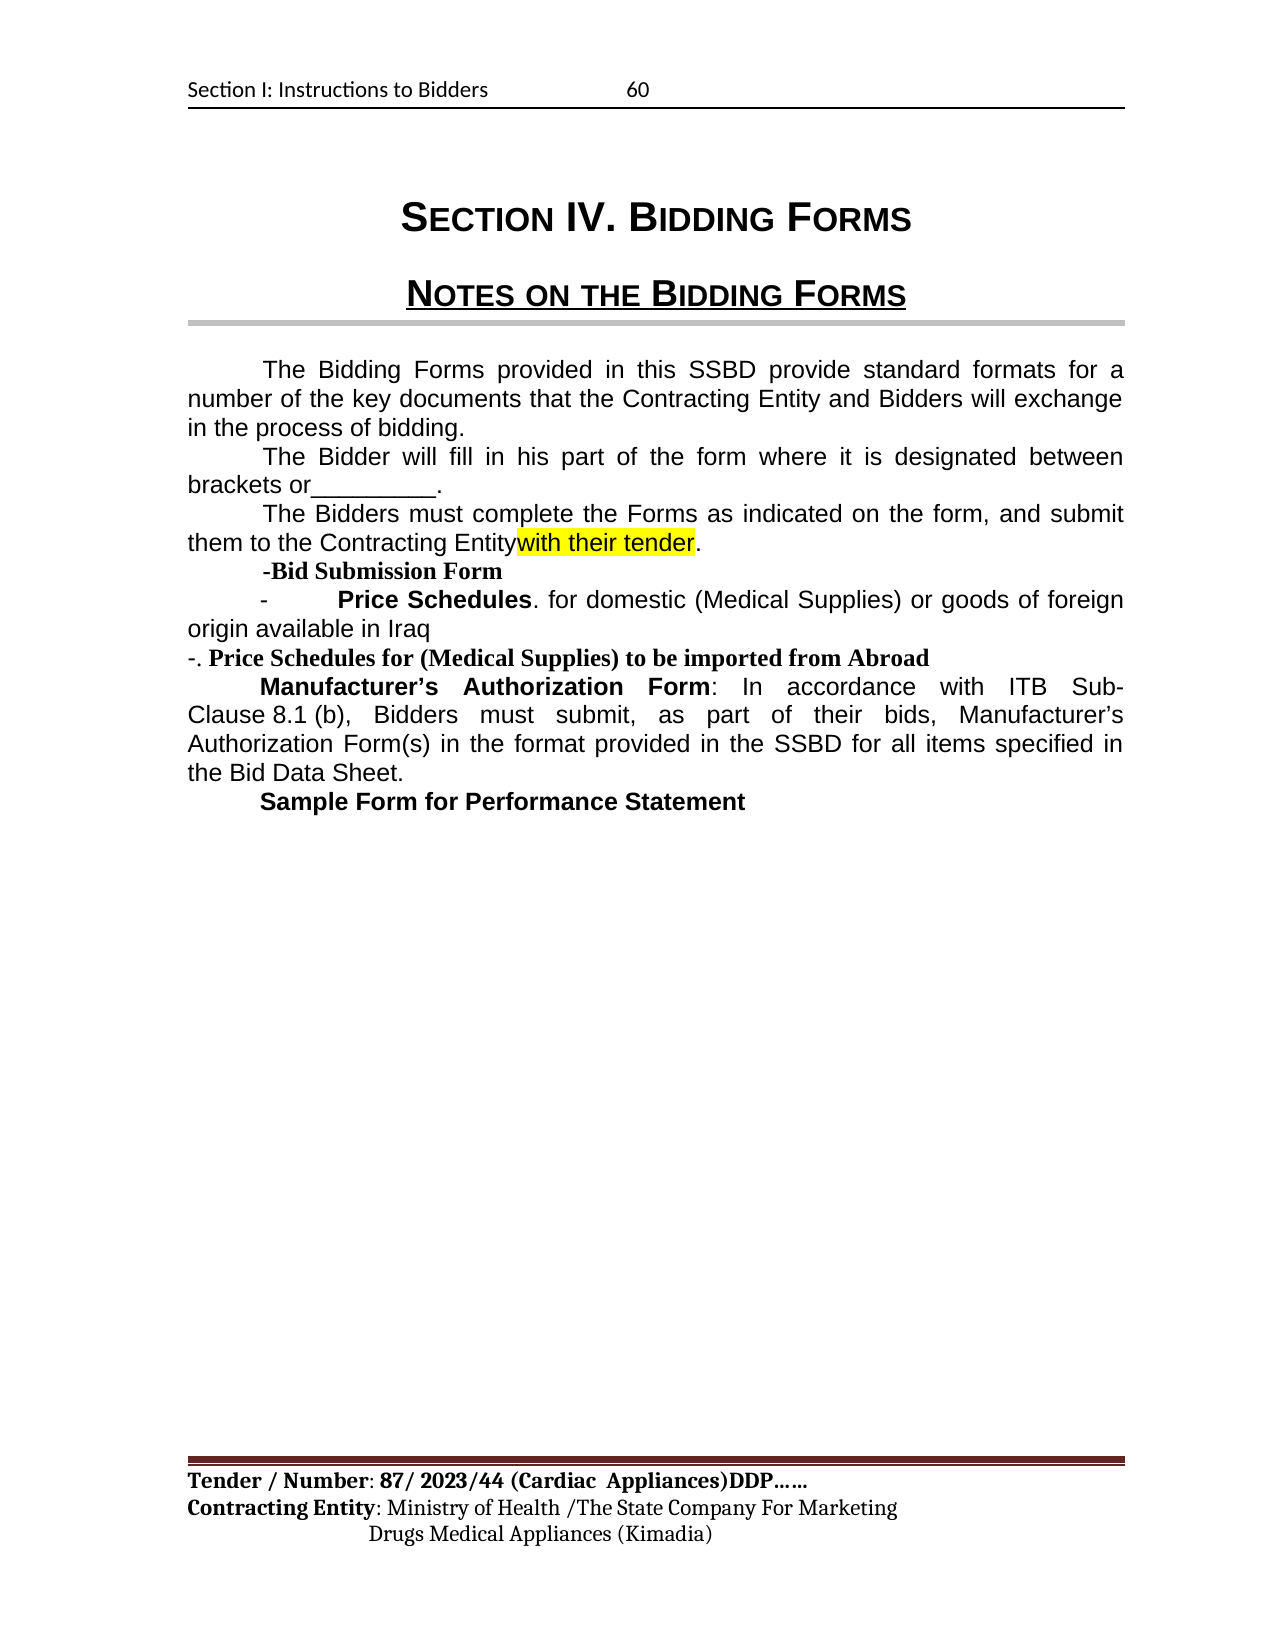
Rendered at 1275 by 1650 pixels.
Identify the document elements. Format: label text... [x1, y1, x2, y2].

subtitle Section IV. Bidding Forms [187, 193, 1125, 241]
text The Bidders must complete the Forms as indicated on the form, and submit them to the Contracting Entitywith their tender. [187, 499, 1125, 556]
text -. Price Schedules for (Medical Supplies) to be imported from Abroad [187, 643, 1125, 672]
text The Bidder will fill in his part of the form where it is designated between brackets or_________. [187, 441, 1125, 499]
text Sample Form for Performance Statement [182, 787, 777, 815]
text Manufacturer’s Authorization Form: In accordance with ITB Sub-Clause 8.1 (b), Bidders must submit, as part of their bids, Manufacturer’s Authorization Form(s) in the format provided in the SSBD for all items specified in the Bid Data Sheet. [187, 672, 1125, 787]
text -Bid Submission Form [187, 556, 1125, 585]
subtitle Notes on the Bidding Forms [187, 271, 1125, 326]
text - Price Schedules. for domestic (Medical Supplies) or goods of foreign origin available in Iraq [187, 585, 1125, 643]
text The Bidding Forms provided in this SSBD provide standard formats for a number of the key documents that the Contracting Entity and Bidders will exchange in the process of bidding. [187, 355, 1125, 441]
